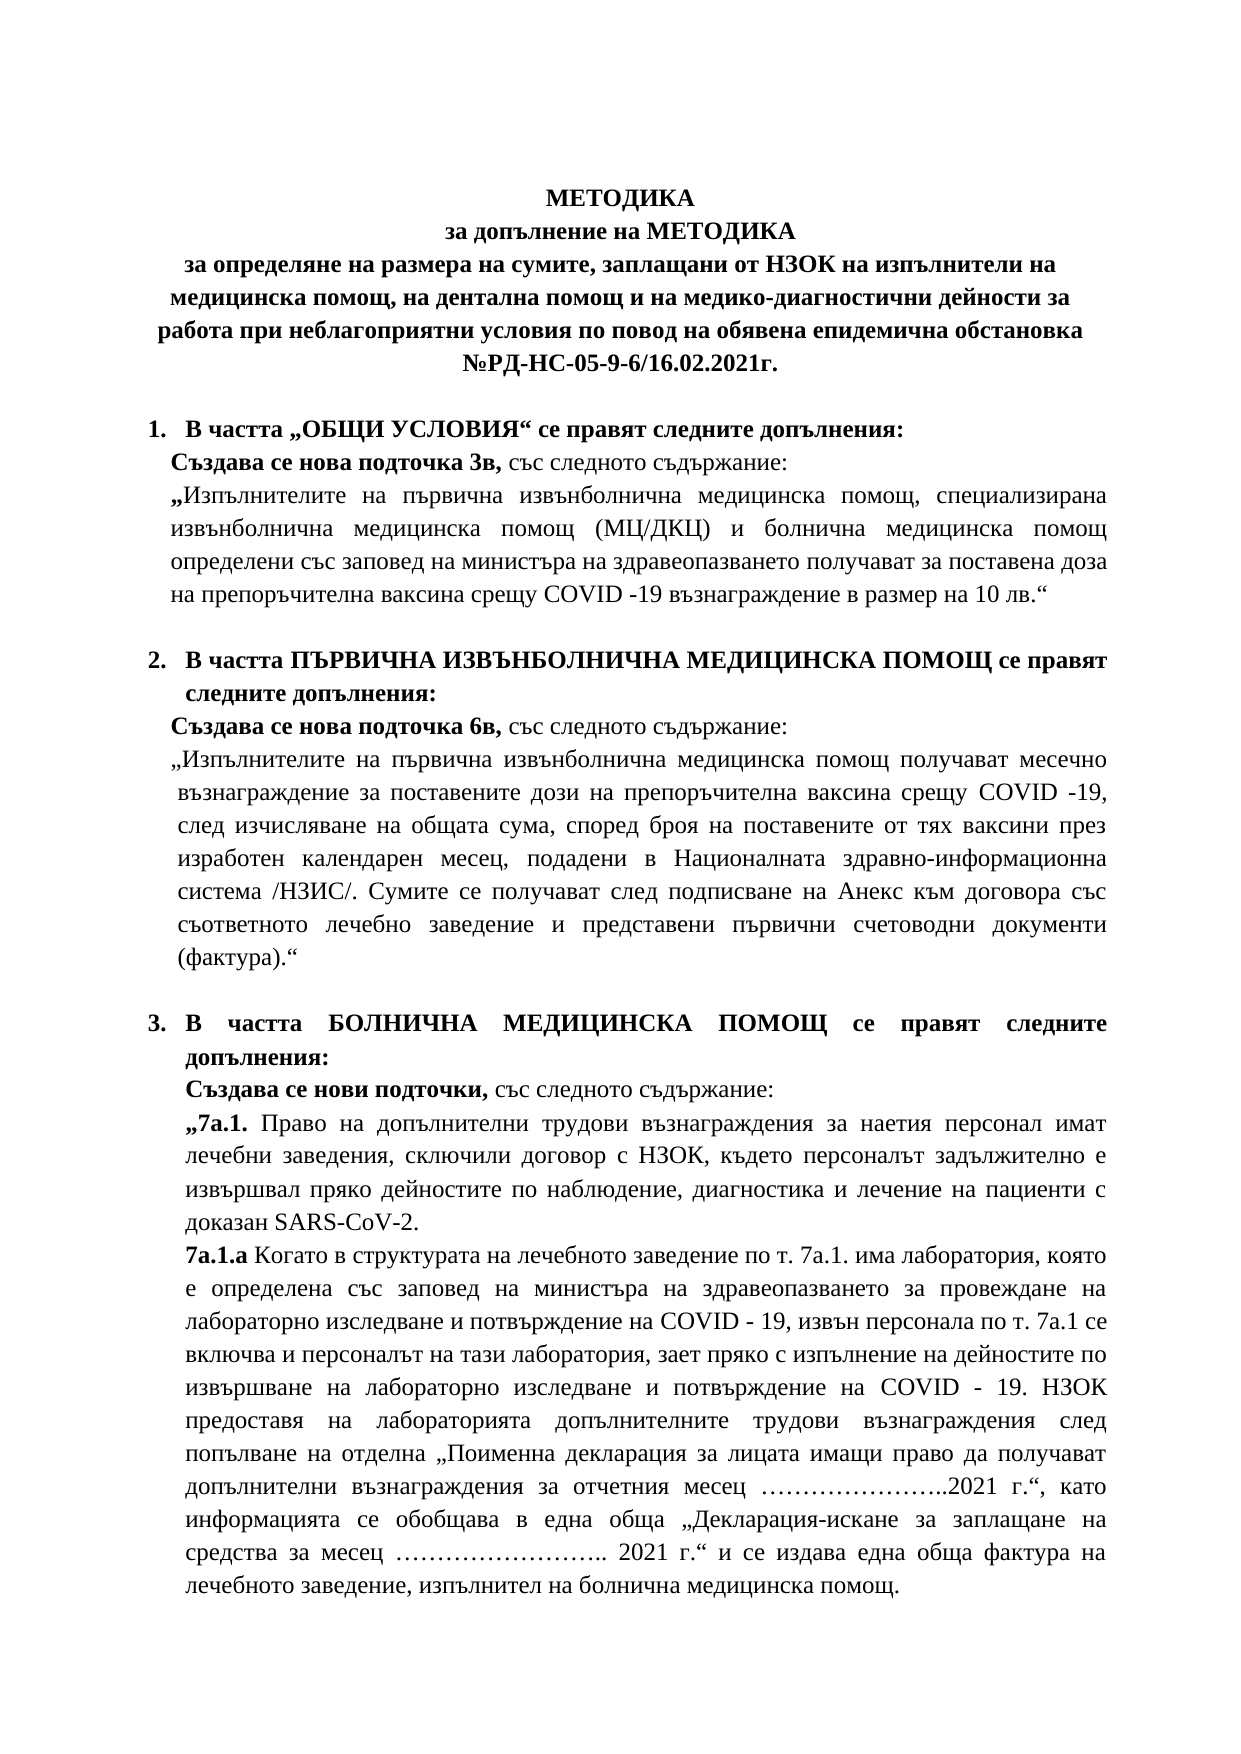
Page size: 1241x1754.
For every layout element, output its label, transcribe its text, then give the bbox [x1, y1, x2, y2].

list В частта БОЛНИЧНА МЕДИЦИНСКА ПОМОЩ се правят следните допълнения: [148, 1008, 1107, 1070]
list Създава се нови подточки, със следното съдържание: [185, 1074, 1107, 1103]
text за определяне на размера на сумите, заплащани от НЗОК на изпълнители на медицинска помощ, на дентална помощ и на медико-диагностични дейности за работа при неблагоприятни условия по повод на обявена епидемична обстановка [133, 249, 1107, 344]
list „7а.1. Право на допълнителни трудови възнаграждения за наетия персонал имат лечебни заведения, сключили договор с НЗОК, където персоналът задължително е извършвал пряко дейностите по наблюдение, диагностика и лечение на пациенти с доказан SARS-CoV-2. [185, 1108, 1107, 1235]
text №РД-НС-05-9-6/16.02.2021г. [133, 348, 1107, 377]
text за допълнение на МЕТОДИКА [133, 216, 1107, 245]
list 7а.1.а Когато в структурата на лечебното заведение по т. 7а.1. има лаборатория, която е определена със заповед на министъра на здравеопазването за провеждане на лабораторно изследване и потвърждение на COVID - 19, извън персонала по т. 7а.1 се включва и персоналът на тази лаборатория, зает пряко с изпълнение на дейностите по извършване на лабораторно изследване и потвърждение на COVID - 19. НЗОК предоставя на лабораторията допълнителните трудови възнаграждения след попълване на отделна „Поименна декларация за лицата имащи право да получават допълнителни възнаграждения за отчетния месец …………………..2021 г.“, като информацията се обобщава в една обща „Декларация-искане за заплащане на средства за месец …………………….. 2021 г.“ и се издава една обща фактура на лечебното заведение, изпълнител на болнична медицинска помощ. [185, 1240, 1107, 1599]
list Създава се нова подточка 6в, със следното съдържание: [170, 711, 1107, 740]
text МЕТОДИКА [133, 183, 1107, 212]
list „Изпълнителите на първична извънболнична медицинска помощ получават месечно възнаграждение за поставените дози на препоръчителна ваксина срещу COVID -19, след изчисляване на общата сума, според броя на поставените от тях ваксини през изработен календарен месец, подадени в Националната здравно-информационна система /НЗИС/. Сумите се получават след подписване на Анекс към договора със съответното лечебно заведение и представени първични счетоводни документи (фактура).“ [170, 744, 1107, 971]
list В частта ПЪРВИЧНА ИЗВЪНБОЛНИЧНА МЕДИЦИНСКА ПОМОЩ се правят следните допълнения: [148, 645, 1107, 707]
list „Изпълнителите на първична извънболнична медицинска помощ, специализирана извънболнична медицинска помощ (МЦ/ДКЦ) и болнична медицинска помощ определени със заповед на министъра на здравеопазването получават за поставена доза на препоръчителна ваксина срещу COVID -19 възнаграждение в размер на 10 лв.“ [170, 480, 1107, 608]
list В частта „ОБЩИ УСЛОВИЯ“ се правят следните допълнения: [148, 414, 1107, 443]
list Създава се нова подточка 3в, със следното съдържание: [170, 447, 1107, 476]
